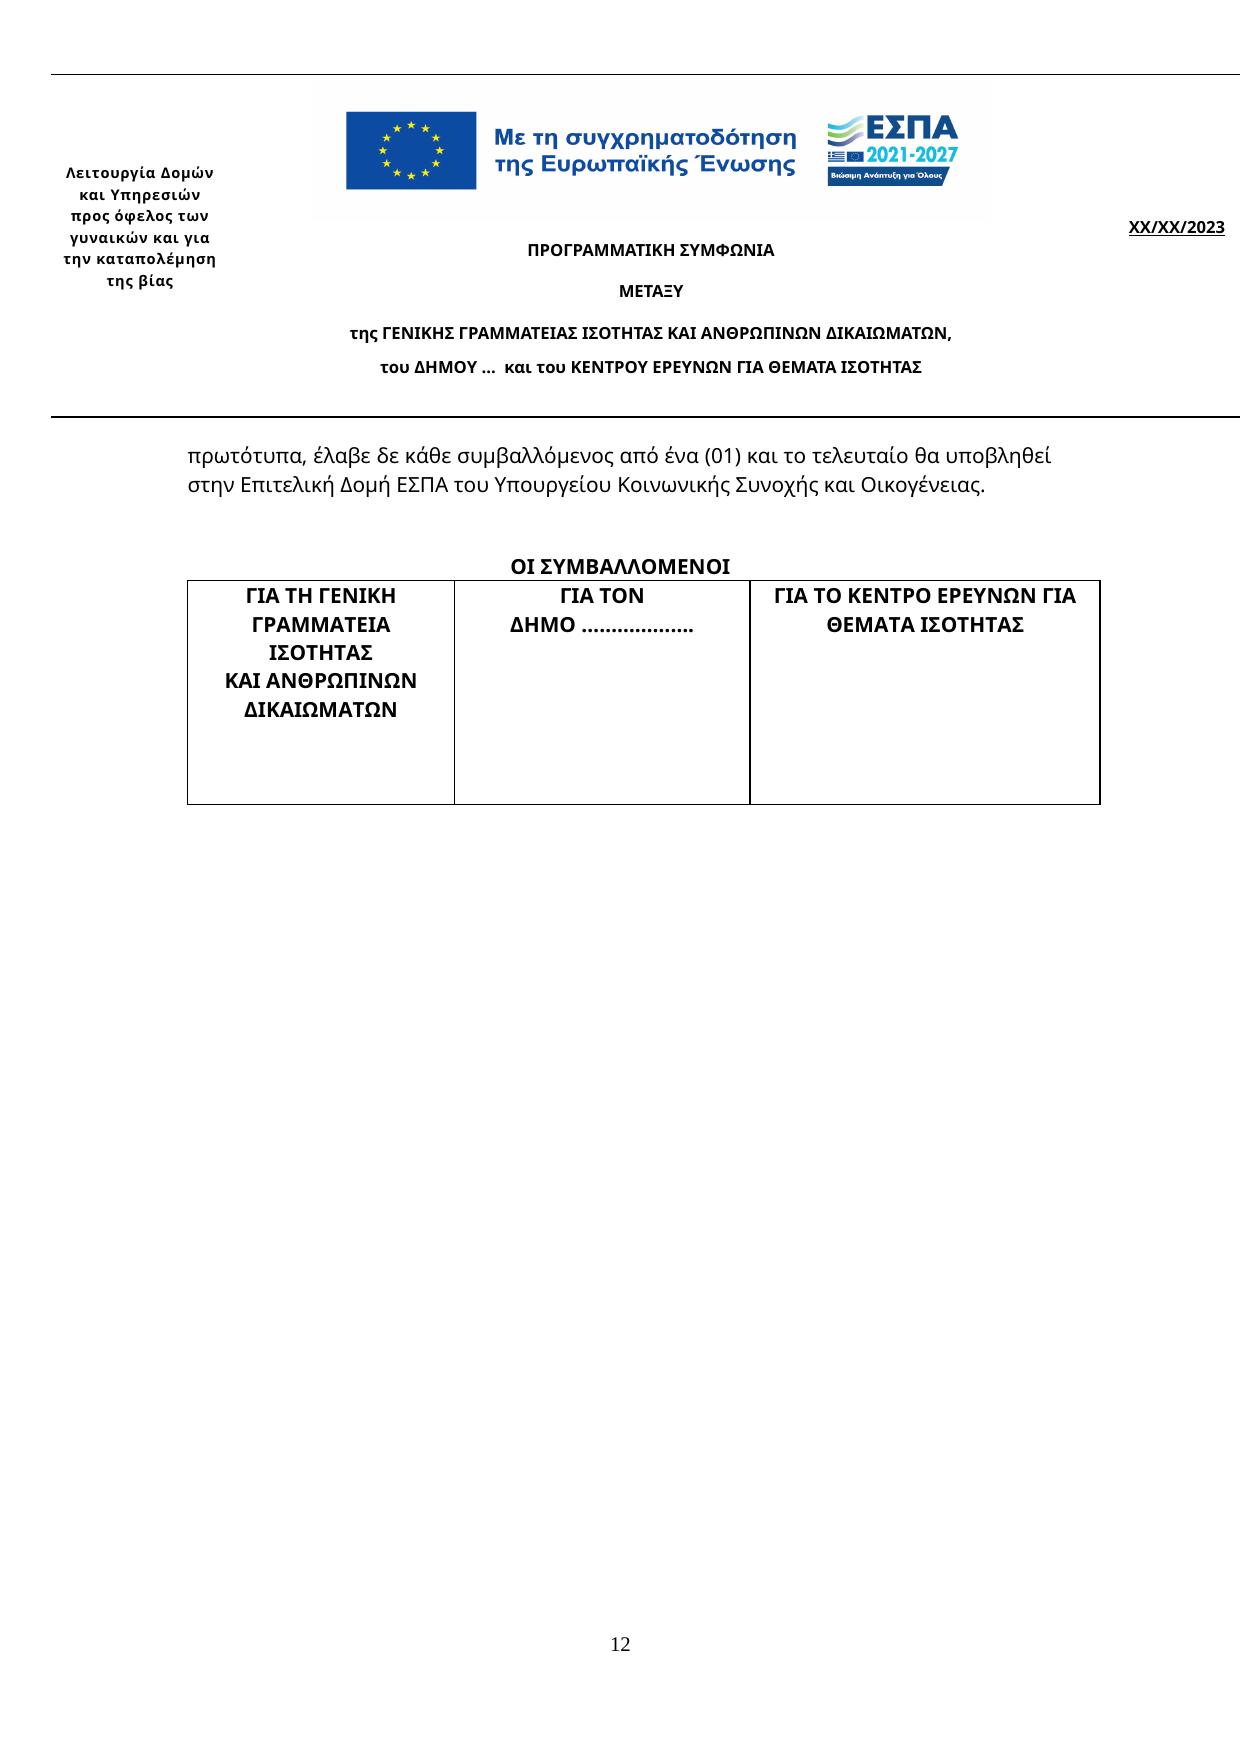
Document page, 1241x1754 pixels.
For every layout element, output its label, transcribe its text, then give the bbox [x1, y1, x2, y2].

table_header ΓΙΑ ΤΟΝ ΔΗΜΟ ………………. [455, 581, 749, 804]
picture [311, 81, 991, 221]
table_header ΓΙΑ ΤΗ ΓΕΝΙΚΗ ΓΡΑΜΜΑΤΕΙΑ ΙΣΟΤΗΤΑΣ ΚΑΙ ΑΝΘΡΩΠΙΝΩΝ ΔΙΚΑΙΩΜΑΤΩΝ [188, 581, 454, 804]
table_header ΓΙΑ ΤΟ ΚΕΝΤΡΟ ΕΡΕΥΝΩΝ ΓΙΑ ΘΕΜΑΤΑ ΙΣΟΤΗΤΑΣ [751, 581, 1099, 804]
text ΟΙ ΣΥΜΒΑΛΛΟΜΕΝΟΙ [187, 552, 1053, 580]
